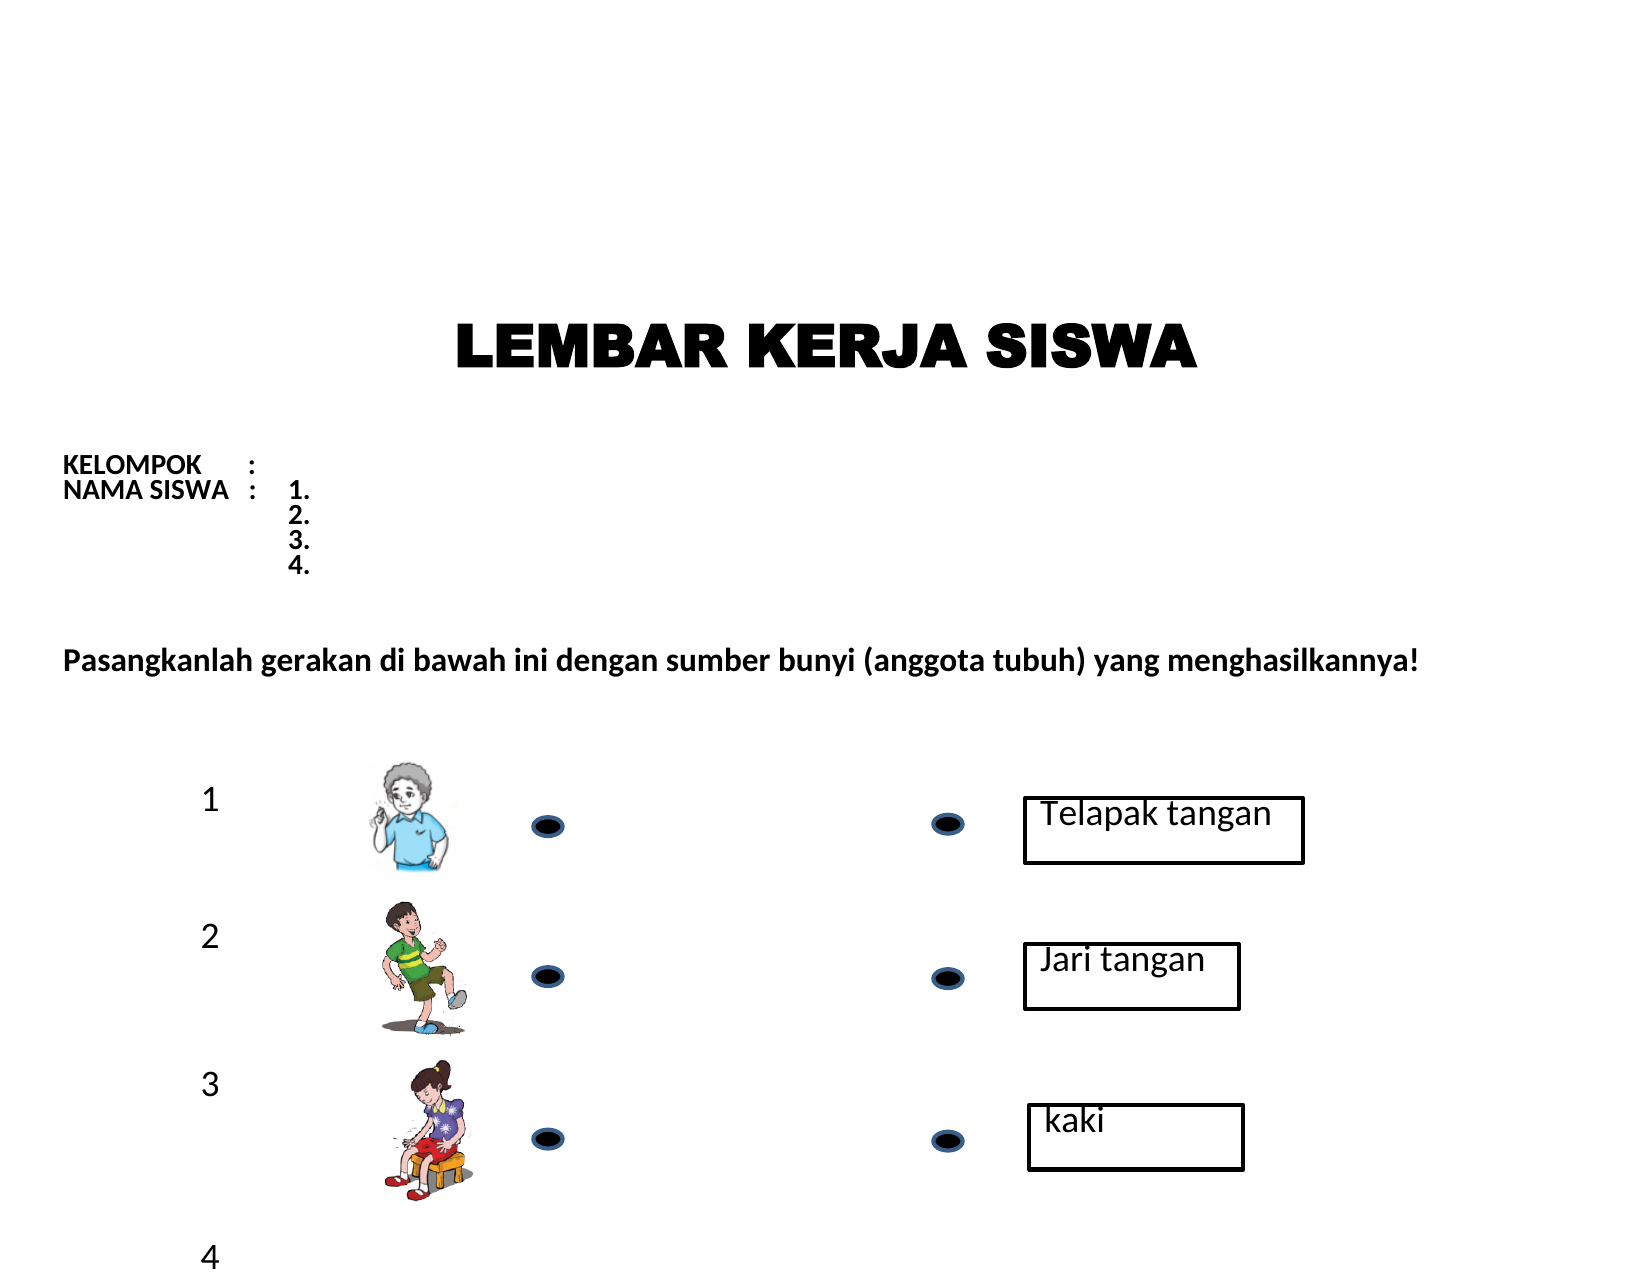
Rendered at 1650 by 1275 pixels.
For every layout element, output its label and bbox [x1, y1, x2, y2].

picture [360, 756, 460, 882]
picture [380, 1054, 479, 1203]
picture [375, 899, 474, 1041]
